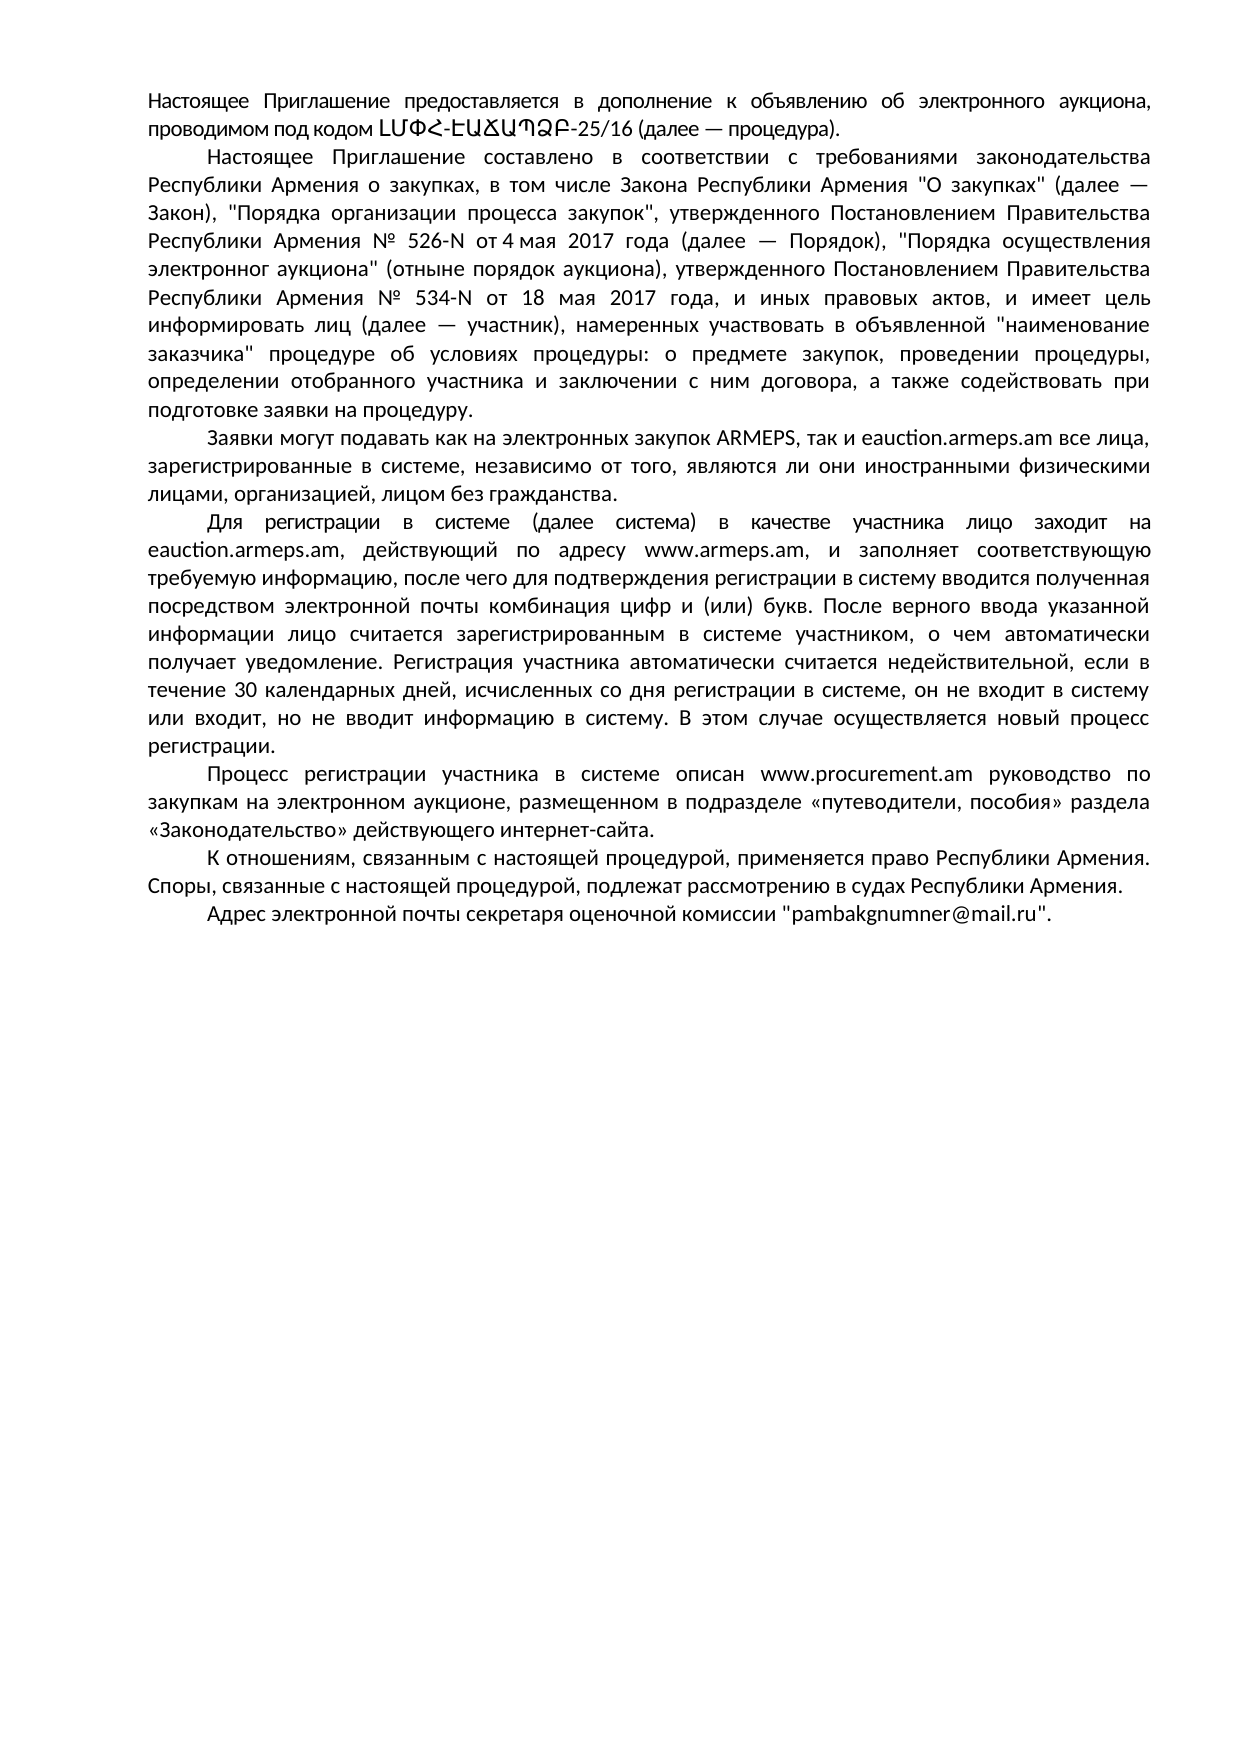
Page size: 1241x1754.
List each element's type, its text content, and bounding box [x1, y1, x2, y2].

text Адрес электронной почты секретаря оценочной комиссии "pambakgnumner@mail.ru". [148, 899, 1152, 927]
text Процесс регистрации участника в системе описан www.procurement.am руководство по закупкам на электронном аукционе, размещенном в подразделе «путеводители, пособия» раздела «Законодательство» действующего интернет-сайта. [148, 759, 1152, 843]
text Настоящее Приглашение составлено в соответствии с требованиями законодательства Республики Армения о закупках, в том числе Закона Республики Армения "О закупках" (далее — Закон), "Порядка организации процесса закупок", утвержденного Постановлением Правительства Республики Армения № 526-N от 4 мая 2017 года (далее — Порядок), "Порядка осуществления электронног аукциона" (отныне порядок аукциона), утвержденного Постановлением Правительства Республики Армения № 534-N от 18 мая 2017 года, и иных правовых актов, и имеет цель информировать лиц (далее — участник), намеренных участвовать в объявленной "наименование заказчика" процедуре об условиях процедуры: о предмете закупок, проведении процедуры, определении отобранного участника и заключении с ним договора, а также содействовать при подготовке заявки на процедуру. [148, 142, 1152, 423]
text Заявки могут подавать как на электронных закупок ARMEPS, так и eauction.armeps.am все лица, зарегистрированные в системе, независимо от того, являются ли они иностранными физическими лицами, организацией, лицом без гражданства. [148, 423, 1152, 507]
text Настоящее Приглашение предоставляется в дополнение к объявлению об электронного аукциона, проводимом под кодом ԼՄՓՀ-ԷԱՃԱՊՁԲ-25/16 (далее — процедура). [148, 86, 1152, 142]
text Для регистрации в системе (далее система) в качестве участника лицо заходит на eauction.armeps.am, действующий по адресу www.armeps.am, и заполняет соответствующую требуемую информацию, после чего для подтверждения регистрации в систему вводится полученная посредством электронной почты комбинация цифр и (или) букв. После верного ввода указанной информации лицо считается зарегистрированным в системе участником, о чем автоматически получает уведомление. Регистрация участника автоматически считается недействительной, если в течение 30 календарных дней, исчисленных со дня регистрации в системе, он не входит в систему или входит, но не вводит информацию в систему. В этом случае осуществляется новый процесс регистрации. [148, 507, 1152, 759]
text К отношениям, связанным с настоящей процедурой, применяется право Республики Армения. Споры, связанные с настоящей процедурой, подлежат рассмотрению в судах Республики Армения. [148, 843, 1152, 899]
